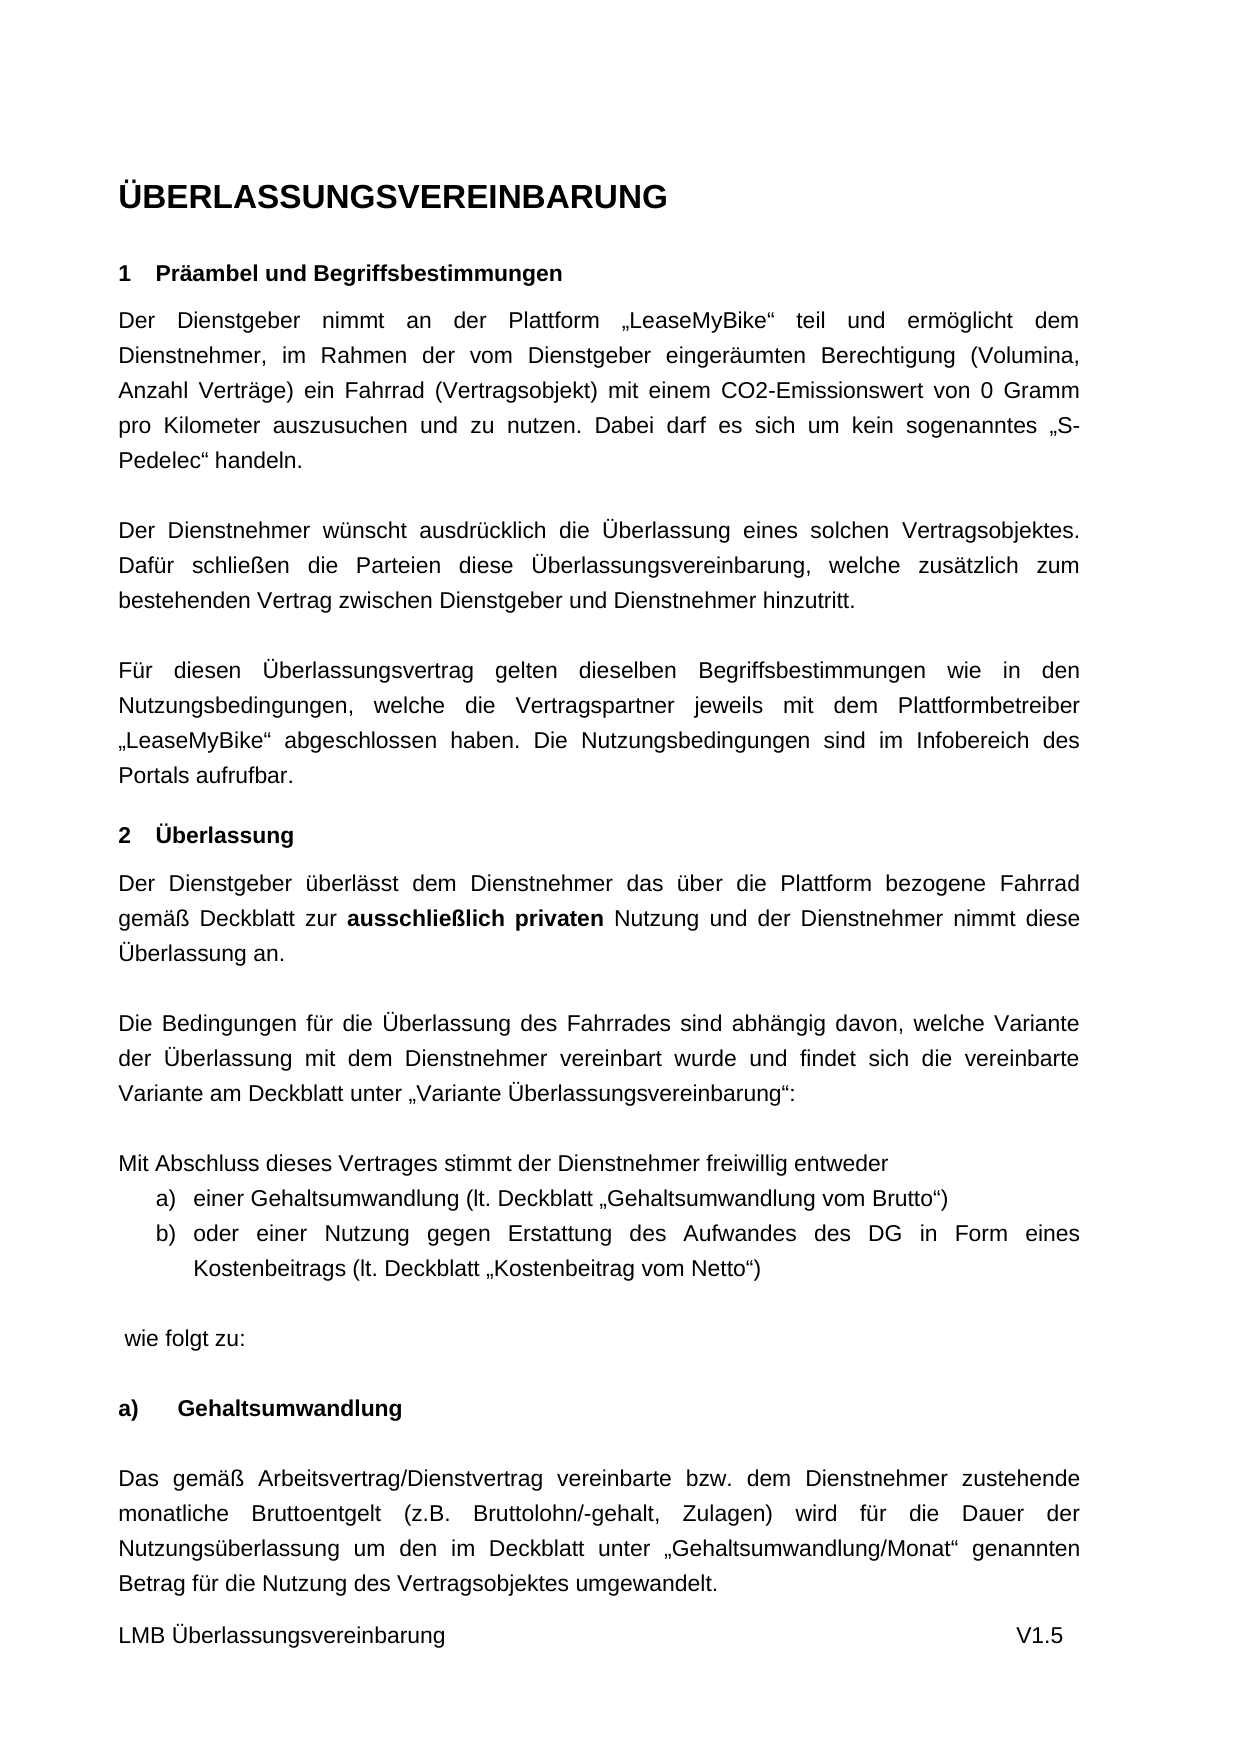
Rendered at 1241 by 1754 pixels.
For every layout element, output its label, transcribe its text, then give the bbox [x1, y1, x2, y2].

subtitle Präambel und Begriffsbestimmungen [118, 260, 1081, 286]
text Für diesen Überlassungsvertrag gelten dieselben Begriffsbestimmungen wie in den Nutzungsbedingungen, welche die Vertragspartner jeweils mit dem Plattformbetreiber „LeaseMyBike“ abgeschlossen haben. Die Nutzungsbedingungen sind im Infobereich des Portals aufrufbar. [118, 657, 1081, 789]
text Der Dienstnehmer wünscht ausdrücklich die Überlassung eines solchen Vertragsobjektes. Dafür schließen die Parteien diese Überlassungsvereinbarung, welche zusätzlich zum bestehenden Vertrag zwischen Dienstgeber und Dienstnehmer hinzutritt. [118, 517, 1081, 614]
text Der Dienstgeber überlässt dem Dienstnehmer das über die Plattform bezogene Fahrrad gemäß Deckblatt zur ausschließlich privaten Nutzung und der Dienstnehmer nimmt diese Überlassung an. [118, 870, 1081, 966]
text Das gemäß Arbeitsvertrag/Dienstvertrag vereinbarte bzw. dem Dienstnehmer zustehende monatliche Bruttoentgelt (z.B. Bruttolohn/-gehalt, Zulagen) wird für die Dauer der Nutzungsüberlassung um den im Deckblatt unter „Gehaltsumwandlung/Monat“ genannten Betrag für die Nutzung des Vertragsobjektes umgewandelt. [118, 1465, 1081, 1596]
text wie folgt zu: [118, 1325, 1081, 1351]
subtitle Überlassung [118, 822, 1081, 849]
text Die Bedingungen für die Überlassung des Fahrrades sind abhängig davon, welche Variante der Überlassung mit dem Dienstnehmer vereinbart wurde und findet sich die vereinbarte Variante am Deckblatt unter „Variante Überlassungsvereinbarung“: [118, 1010, 1081, 1106]
list Gehaltsumwandlung [118, 1395, 1081, 1421]
text Mit Abschluss dieses Vertrages stimmt der Dienstnehmer freiwillig entweder [118, 1150, 1081, 1176]
list oder einer Nutzung gegen Erstattung des Aufwandes des DG in Form eines Kostenbeitrags (lt. Deckblatt „Kostenbeitrag vom Netto“) [156, 1220, 1081, 1281]
text ÜBERLASSUNGSVEREINBARUNG [118, 177, 1081, 216]
text Der Dienstgeber nimmt an der Plattform „LeaseMyBike“ teil und ermöglicht dem Dienstnehmer, im Rahmen der vom Dienstgeber eingeräumten Berechtigung (Volumina, Anzahl Verträge) ein Fahrrad (Vertragsobjekt) mit einem CO2-Emissionswert von 0 Gramm pro Kilometer auszusuchen und zu nutzen. Dabei darf es sich um kein sogenanntes „S-Pedelec“ handeln. [118, 307, 1081, 474]
list einer Gehaltsumwandlung (lt. Deckblatt „Gehaltsumwandlung vom Brutto“) [156, 1185, 1081, 1211]
